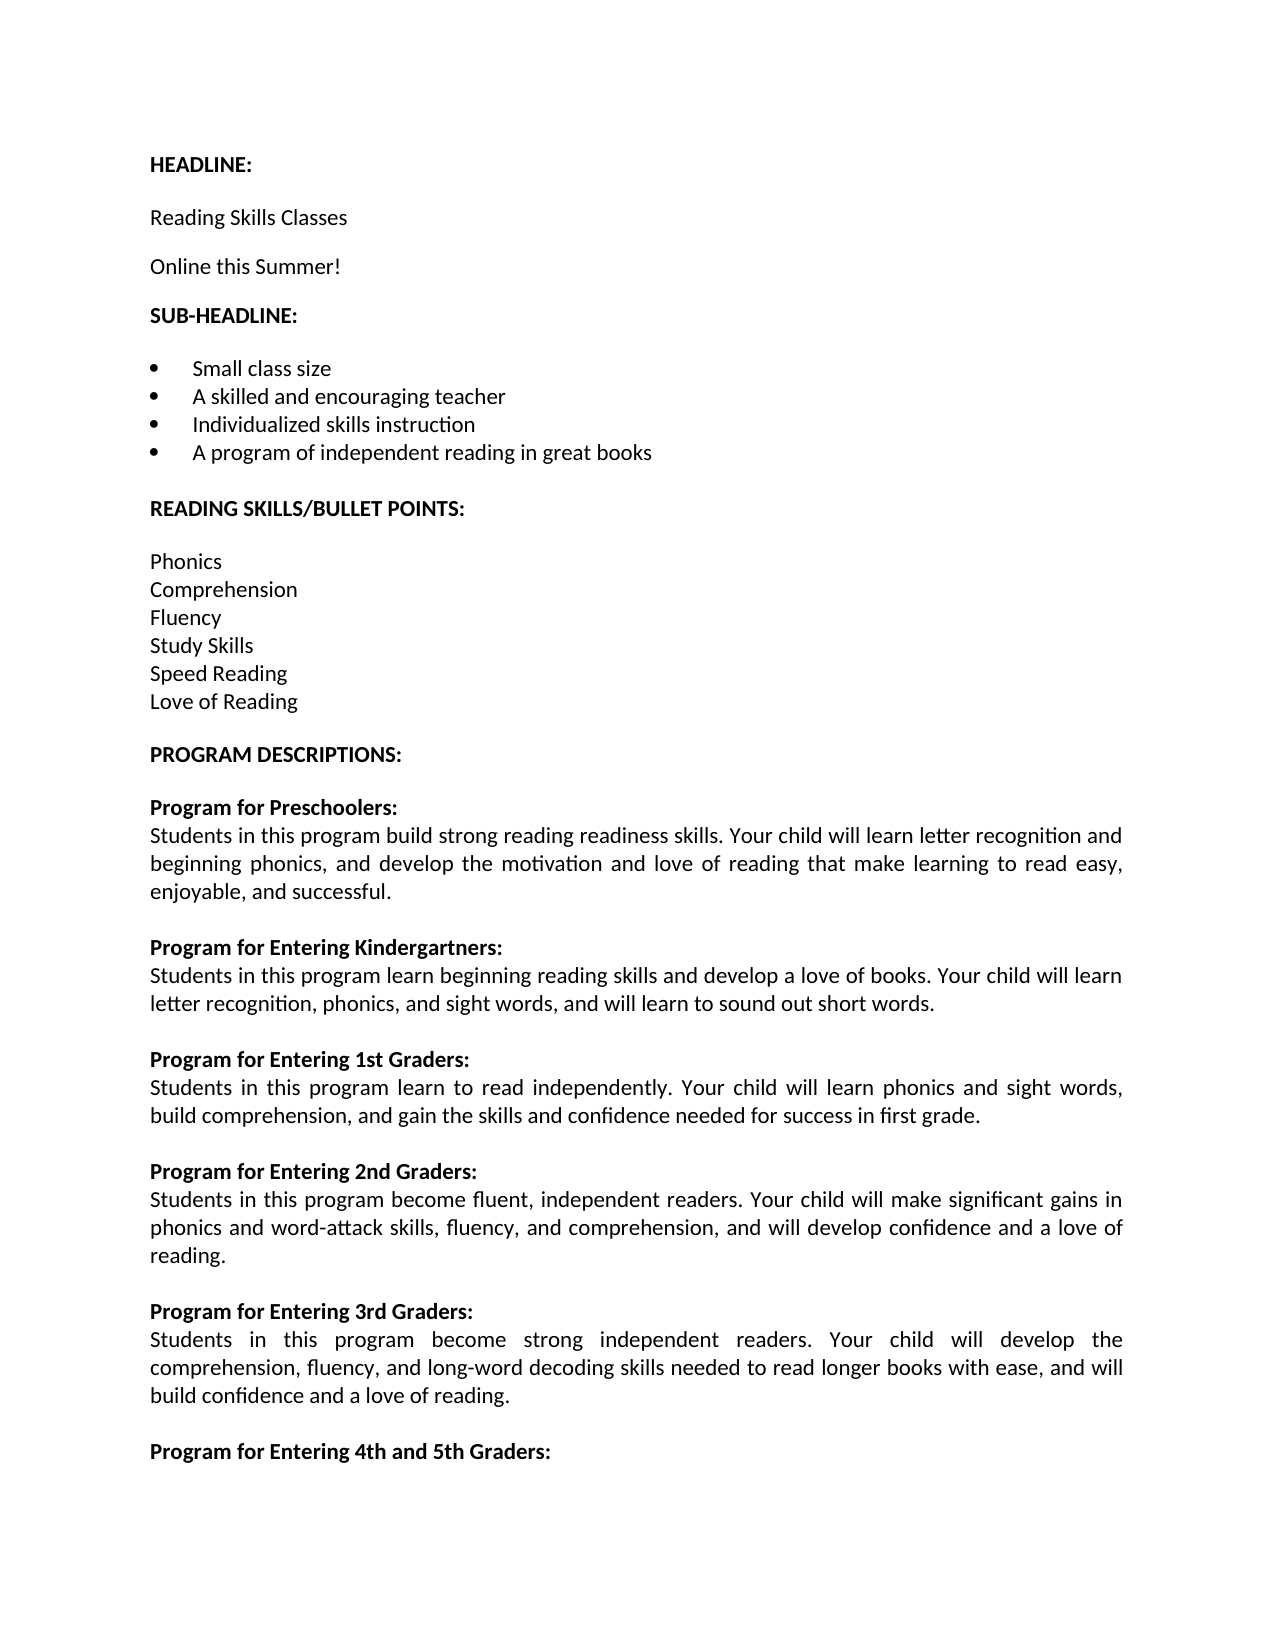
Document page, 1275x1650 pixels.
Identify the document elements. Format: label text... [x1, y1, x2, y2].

text Students in this program learn to read independently. Your child will learn phonics and sight words, build comprehension, and gain the skills and confidence needed for success in first grade. [150, 1073, 1125, 1129]
text Reading Skills Classes [150, 203, 1125, 231]
list  A skilled and encouraging teacher [150, 382, 1125, 410]
text Fluency [150, 603, 1087, 631]
text PROGRAM DESCRIPTIONS: [150, 740, 1125, 768]
text Program for Entering Kindergartners: [150, 933, 1125, 961]
text Speed Reading [150, 659, 1087, 687]
text SUB-HEADLINE: [150, 301, 1125, 329]
list  Individualized skills instruction [150, 410, 1125, 438]
text Program for Entering 4th and 5th Graders: [150, 1437, 1125, 1466]
text Online this Summer! [150, 252, 1125, 280]
text Students in this program build strong reading readiness skills. Your child will learn letter recognition and beginning phonics, and develop the motivation and love of reading that make learning to read easy, enjoyable, and successful. [150, 821, 1125, 905]
list  Small class size [150, 354, 1125, 382]
text Students in this program learn beginning reading skills and develop a love of books. Your child will learn letter recognition, phonics, and sight words, and will learn to sound out short words. [150, 961, 1125, 1017]
text Students in this program become strong independent readers. Your child will develop the comprehension, fluency, and long-word decoding skills needed to read longer books with ease, and will build confidence and a love of reading. [150, 1325, 1125, 1409]
text Program for Entering 2nd Graders: [150, 1157, 1125, 1185]
list  A program of independent reading in great books [150, 438, 1125, 466]
text Students in this program become fluent, independent readers. Your child will make significant gains in phonics and word-attack skills, fluency, and comprehension, and will develop confidence and a love of reading. [150, 1185, 1125, 1269]
text READING SKILLS/BULLET POINTS: [150, 494, 1125, 522]
text Program for Entering 1st Graders: [150, 1045, 1125, 1073]
text Program for Entering 3rd Graders: [150, 1297, 1125, 1325]
text Comprehension [150, 575, 1087, 603]
text HEADLINE: [150, 150, 1125, 178]
text Phonics [150, 547, 1087, 575]
text Program for Preschoolers: [150, 793, 1125, 821]
text Love of Reading [150, 687, 1125, 715]
text Study Skills [150, 631, 1087, 659]
